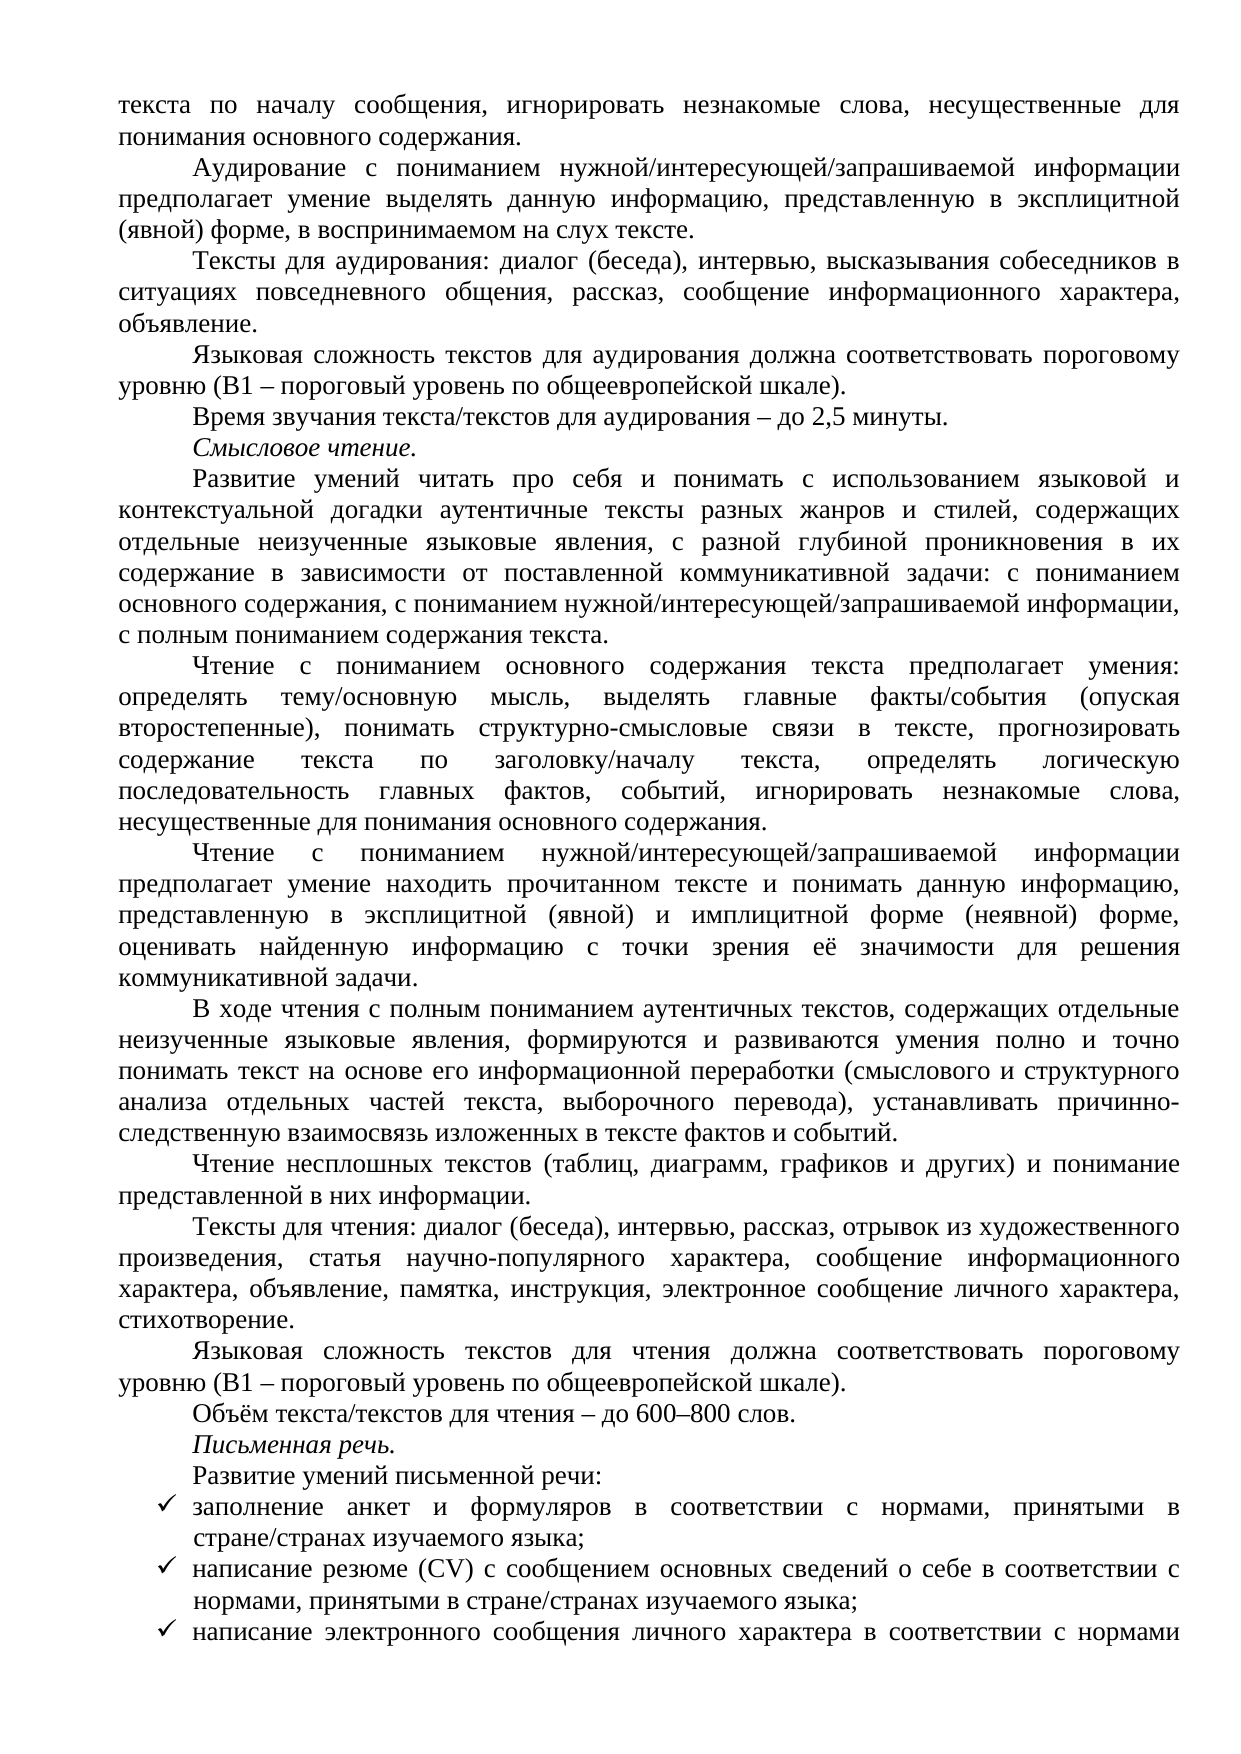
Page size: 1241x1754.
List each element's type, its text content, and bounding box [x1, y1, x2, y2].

list заполнение анкет и формуляров в соответствии с нормами, принятыми в стране/странах изучаемого языка; [156, 1490, 1181, 1553]
text Чтение несплошных текстов (таблиц, диаграмм, графиков и других) и понимание представленной в них информации. [118, 1148, 1181, 1210]
text Смысловое чтение. [118, 431, 1181, 462]
text Тексты для чтения: диалог (беседа), интервью, рассказ, отрывок из художественного произведения, статья научно-популярного характера, сообщение информационного характера, объявление, памятка, инструкция, электронное сообщение личного характера, стихотворение. [118, 1210, 1181, 1334]
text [118, 89, 1181, 151]
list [156, 1615, 1181, 1646]
text Тексты для аудирования: диалог (беседа), интервью, высказывания собеседников в ситуациях повседневного общения, рассказ, сообщение информационного характера, объявление. [118, 244, 1181, 338]
text Объём текста/текстов для чтения – до 600–800 слов. [118, 1397, 1181, 1428]
text Развитие умений письменной речи: [118, 1459, 1181, 1490]
text Время звучания текста/текстов для аудирования – до 2,5 минуты. [118, 400, 1181, 431]
text Языковая сложность текстов для чтения должна соответствовать пороговому уровню (В1 – пороговый уровень по общеевропейской шкале). [118, 1334, 1181, 1397]
text Развитие умений читать про себя и понимать с использованием языковой и контекстуальной догадки аутентичные тексты разных жанров и стилей, содержащих отдельные неизученные языковые явления, с разной глубиной проникновения в их содержание в зависимости от поставленной коммуникативной задачи: с пониманием основного содержания, с пониманием нужной/интересующей/запрашиваемой информации, с полным пониманием содержания текста. [118, 462, 1181, 649]
text В ходе чтения с полным пониманием аутентичных текстов, содержащих отдельные неизученные языковые явления, формируются и развиваются умения полно и точно понимать текст на основе его информационной переработки (смыслового и структурного анализа отдельных частей текста, выборочного перевода), устанавливать причинно-следственную взаимосвязь изложенных в тексте фактов и событий. [118, 992, 1181, 1148]
text Чтение с пониманием нужной/интересующей/запрашиваемой информации предполагает умение находить прочитанном тексте и понимать данную информацию, представленную в эксплицитной (явной) и имплицитной форме (неявной) форме, оценивать найденную информацию с точки зрения её значимости для решения коммуникативной задачи. [118, 836, 1181, 992]
text Письменная речь. [118, 1428, 1181, 1459]
text Аудирование с пониманием нужной/интересующей/запрашиваемой информации предполагает умение выделять данную информацию, представленную в эксплицитной (явной) форме, в воспринимаемом на слух тексте. [118, 151, 1181, 244]
list написание резюме (CV) с сообщением основных сведений о себе в соответствии с нормами, принятыми в стране/странах изучаемого языка; [156, 1553, 1181, 1615]
text Чтение с пониманием основного содержания текста предполагает умения: определять тему/основную мысль, выделять главные факты/события (опуская второстепенные), понимать структурно-смысловые связи в тексте, прогнозировать содержание текста по заголовку/началу текста, определять логическую последовательность главных фактов, событий, игнорировать незнакомые слова, несущественные для понимания основного содержания. [118, 649, 1181, 836]
text Языковая сложность текстов для аудирования должна соответствовать пороговому уровню (В1 – пороговый уровень по общеевропейской шкале). [118, 338, 1181, 400]
